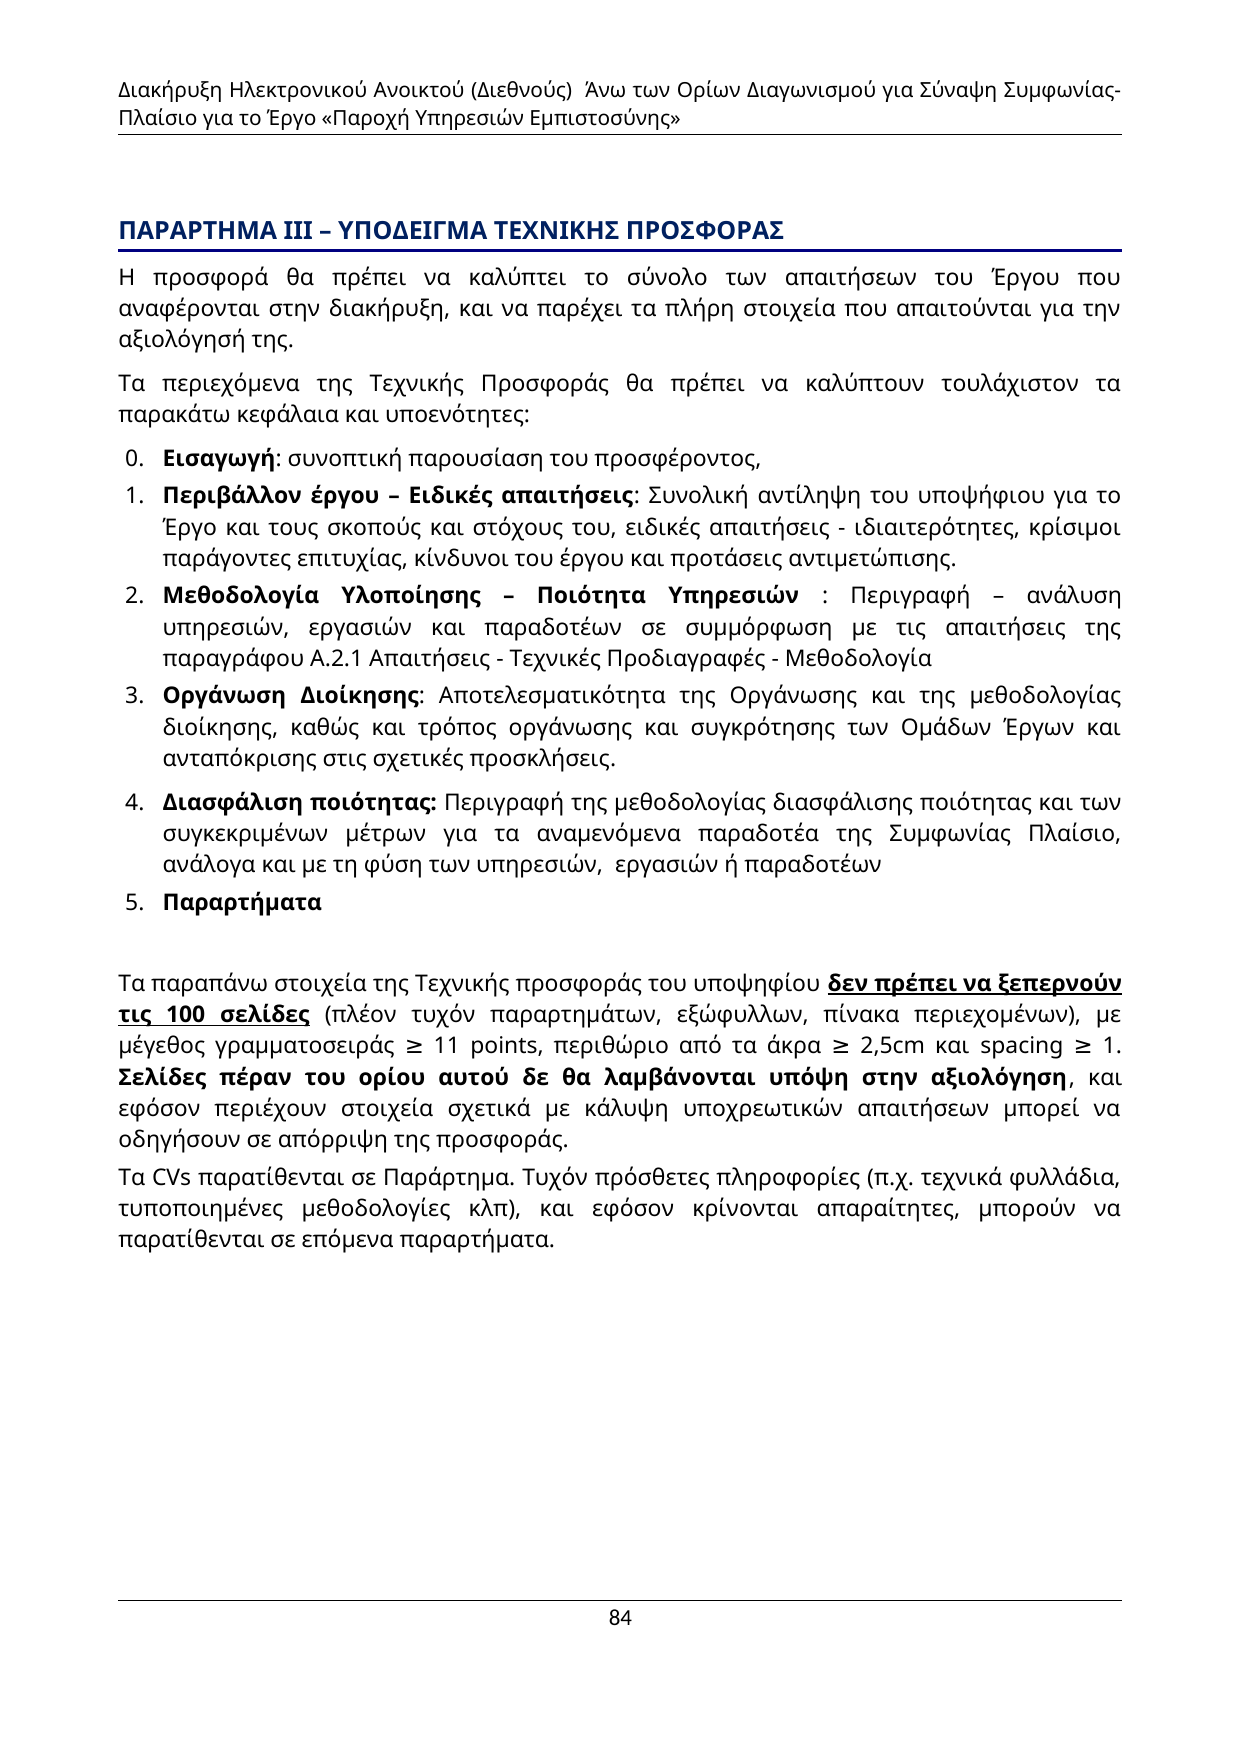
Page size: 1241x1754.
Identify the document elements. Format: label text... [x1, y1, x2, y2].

text Τα περιεχόμενα της Τεχνικής Προσφοράς θα πρέπει να καλύπτουν τουλάχιστον τα παρακάτω κεφάλαια και υποενότητες: [118, 367, 1122, 429]
list Μεθοδολογία Υλοποίησης – Ποιότητα Υπηρεσιών : Περιγραφή – ανάλυση υπηρεσιών, εργασιών και παραδοτέων σε συμμόρφωση με τις απαιτήσεις της παραγράφου Α.2.1 Απαιτήσεις - Τεχνικές Προδιαγραφές - Μεθοδολογία [125, 579, 1122, 673]
text Τα παραπάνω στοιχεία της Τεχνικής προσφοράς του υποψηφίου δεν πρέπει να ξεπερνούν τις 100 σελίδες (πλέον τυχόν παραρτημάτων, εξώφυλλων, πίνακα περιεχομένων), με μέγεθος γραμματοσειράς ≥ 11 points, περιθώριο από τα άκρα ≥ 2,5cm και spacing ≥ 1. Σελίδες πέραν του ορίου αυτού δε θα λαμβάνονται υπόψη στην αξιολόγηση, και εφόσον περιέχουν στοιχεία σχετικά με κάλυψη υποχρεωτικών απαιτήσεων μπορεί να οδηγήσουν σε απόρριψη της προσφοράς. [118, 967, 1122, 1154]
subtitle ΠΑΡΑΡΤΗΜΑ IΙΙ – ΥΠΟΔΕΙΓΜΑ ΤΕΧΝΙΚΗΣ ΠΡΟΣΦΟΡΑΣ [118, 213, 1122, 249]
list Οργάνωση Διοίκησης: Αποτελεσματικότητα της Οργάνωσης και της μεθοδολογίας διοίκησης, καθώς και τρόπος οργάνωσης και συγκρότησης των Ομάδων Έργων και ανταπόκρισης στις σχετικές προσκλήσεις. [125, 679, 1122, 773]
text Τα CVs παρατίθενται σε Παράρτημα. Τυχόν πρόσθετες πληροφορίες (π.χ. τεχνικά φυλλάδια, τυποποιημένες μεθοδολογίες κλπ), και εφόσον κρίνονται απαραίτητες, μπορούν να παρατίθενται σε επόμενα παραρτήματα. [118, 1161, 1122, 1254]
list Περιβάλλον έργου – Ειδικές απαιτήσεις: Συνολική αντίληψη του υποψήφιου για το Έργο και τους σκοπούς και στόχους του, ειδικές απαιτήσεις - ιδιαιτερότητες, κρίσιμοι παράγοντες επιτυχίας, κίνδυνοι του έργου και προτάσεις αντιμετώπισης. [125, 479, 1122, 573]
list Εισαγωγή: συνοπτική παρουσίαση του προσφέροντος, [125, 442, 1122, 473]
text Η προσφορά θα πρέπει να καλύπτει το σύνολο των απαιτήσεων του Έργου που αναφέρονται στην διακήρυξη, και να παρέχει τα πλήρη στοιχεία που απαιτούνται για την αξιολόγησή της. [118, 261, 1122, 354]
list Παραρτήματα [125, 886, 1122, 917]
list Διασφάλιση ποιότητας: Περιγραφή της μεθοδολογίας διασφάλισης ποιότητας και των συγκεκριμένων μέτρων για τα αναμενόμενα παραδοτέα της Συμφωνίας Πλαίσιο, ανάλογα και με τη φύση των υπηρεσιών, εργασιών ή παραδοτέων [125, 786, 1122, 879]
